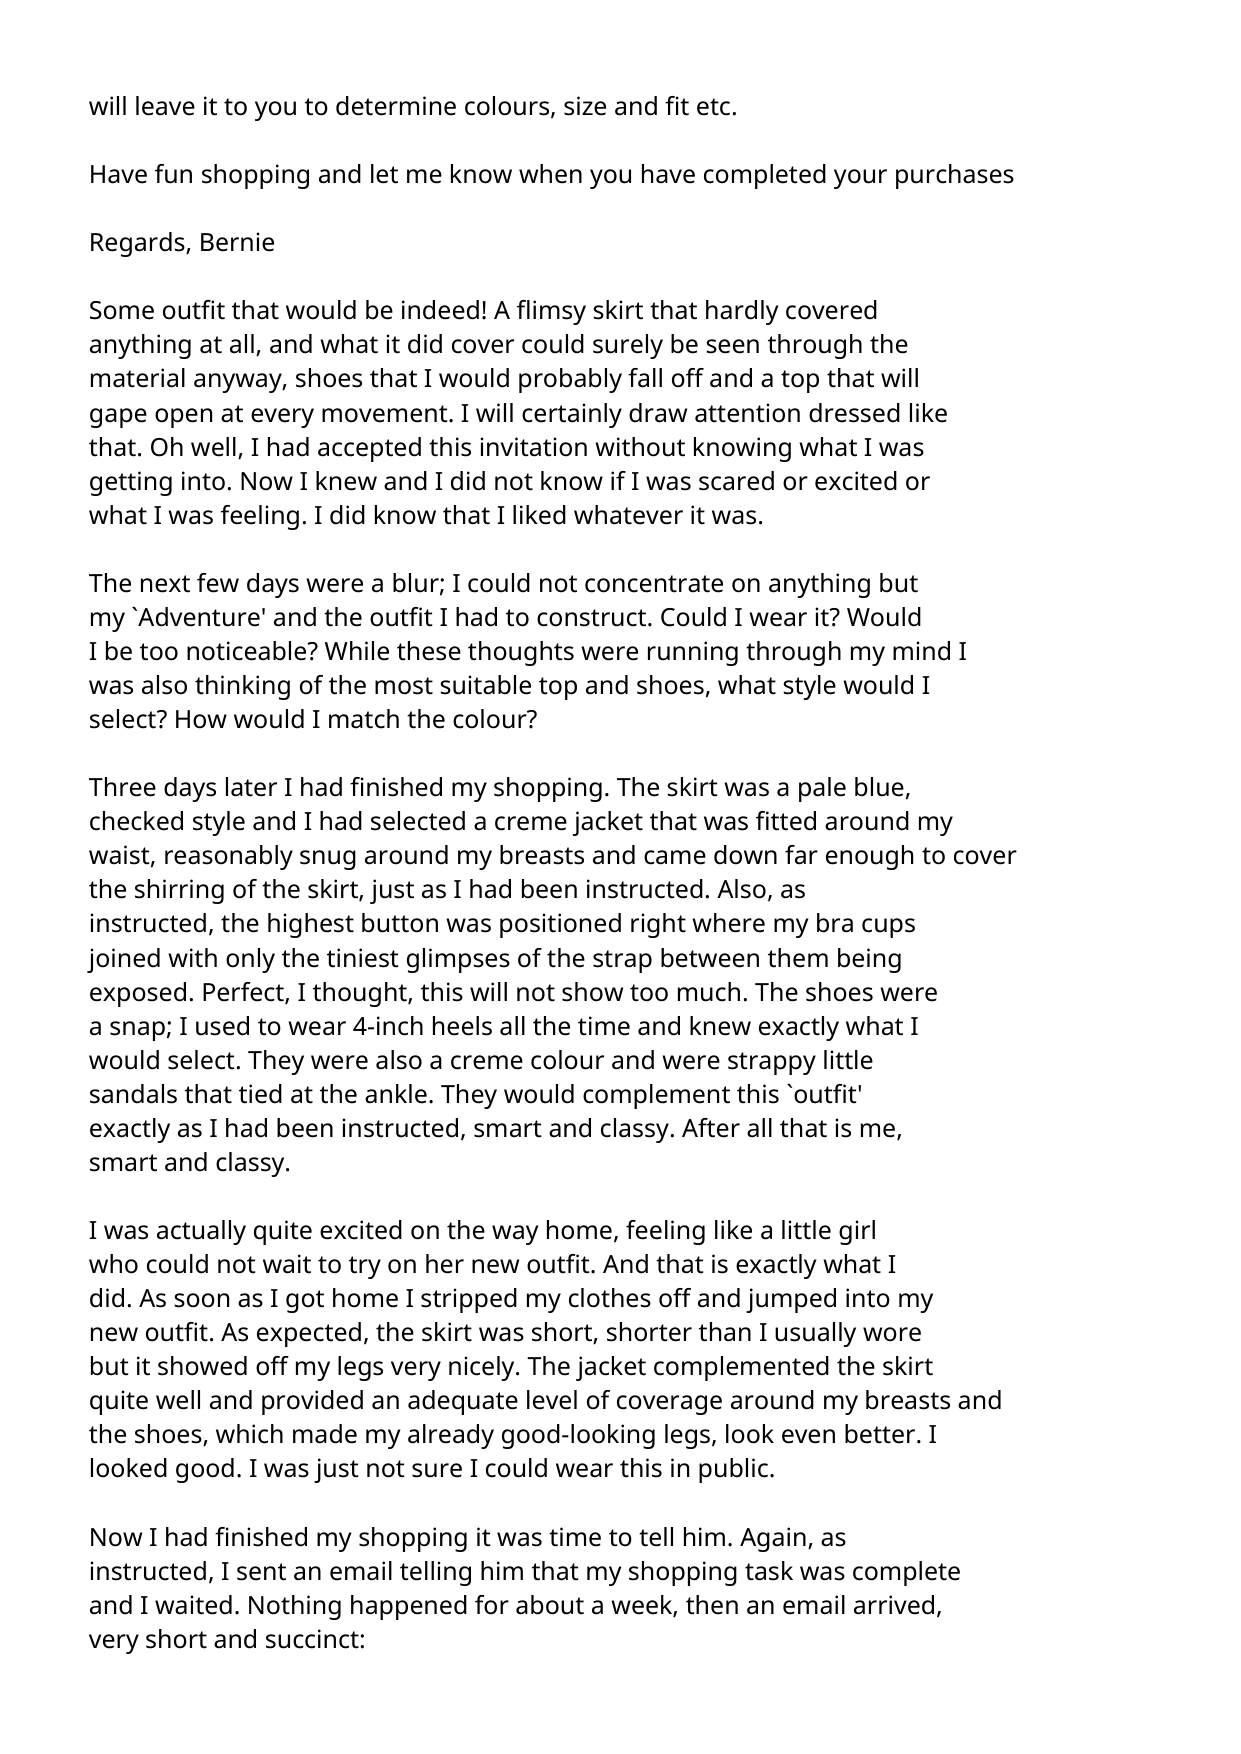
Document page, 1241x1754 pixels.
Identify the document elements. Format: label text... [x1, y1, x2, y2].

text smart and classy. [89, 1144, 1152, 1179]
text material anyway, shoes that I would probably fall off and a top that will [89, 361, 1152, 395]
text did. As soon as I got home I stripped my clothes off and jumped into my [89, 1281, 1152, 1315]
text my `Adventure' and the outfit I had to construct. Could I wear it? Would [89, 599, 1152, 634]
text but it showed off my legs very nicely. The jacket complemented the skirt [89, 1349, 1152, 1383]
text instructed, the highest button was positioned right where my bra cups [89, 906, 1152, 940]
text anything at all, and what it did cover could surely be seen through the [89, 327, 1152, 361]
text who could not wait to try on her new outfit. And that is exactly what I [89, 1247, 1152, 1281]
text The next few days were a blur; I could not concentrate on anything but [89, 566, 1152, 599]
text gape open at every movement. I will certainly draw attention dressed like [89, 395, 1152, 429]
text a snap; I used to wear 4-inch heels all the time and knew exactly what I [89, 1008, 1152, 1042]
text exposed. Perfect, I thought, this will not show too much. The shoes were [89, 974, 1152, 1008]
text sandals that tied at the ankle. They would complement this `outfit' [89, 1076, 1152, 1111]
text exactly as I had been instructed, smart and classy. After all that is me, [89, 1111, 1152, 1144]
text checked style and I had selected a creme jacket that was fitted around my [89, 804, 1152, 838]
text Three days later I had finished my shopping. The skirt was a pale blue, [89, 770, 1152, 804]
text was also thinking of the most suitable top and shoes, what style would I [89, 668, 1152, 702]
text select? How would I match the colour? [89, 702, 1152, 736]
text instructed, I sent an email telling him that my shopping task was complete [89, 1553, 1152, 1587]
text the shirring of the skirt, just as I had been instructed. Also, as [89, 872, 1152, 906]
text I was actually quite excited on the way home, feeling like a little girl [89, 1213, 1152, 1247]
text waist, reasonably snug around my breasts and came down far enough to cover [89, 838, 1152, 872]
text will leave it to you to determine colours, size and fit etc. [89, 89, 1152, 123]
text that. Oh well, I had accepted this invitation without knowing what I was [89, 429, 1152, 463]
text and I waited. Nothing happened for about a week, then an email arrived, [89, 1587, 1152, 1621]
text Have fun shopping and let me know when you have completed your purchases [89, 157, 1152, 191]
text getting into. Now I knew and I did not know if I was scared or excited or [89, 463, 1152, 497]
text looked good. I was just not sure I could wear this in public. [89, 1451, 1152, 1485]
text what I was feeling. I did know that I liked whatever it was. [89, 497, 1152, 531]
text joined with only the tiniest glimpses of the strap between them being [89, 940, 1152, 974]
text Regards, Bernie [89, 225, 1152, 259]
text very short and succinct: [89, 1621, 1152, 1656]
text would select. They were also a creme colour and were strappy little [89, 1042, 1152, 1076]
text the shoes, which made my already good-looking legs, look even better. I [89, 1417, 1152, 1451]
text quite well and provided an adequate level of coverage around my breasts and [89, 1383, 1152, 1417]
text I be too noticeable? While these thoughts were running through my mind I [89, 634, 1152, 668]
text new outfit. As expected, the skirt was short, shorter than I usually wore [89, 1315, 1152, 1349]
text Now I had finished my shopping it was time to tell him. Again, as [89, 1519, 1152, 1553]
text Some outfit that would be indeed! A flimsy skirt that hardly covered [89, 293, 1152, 327]
